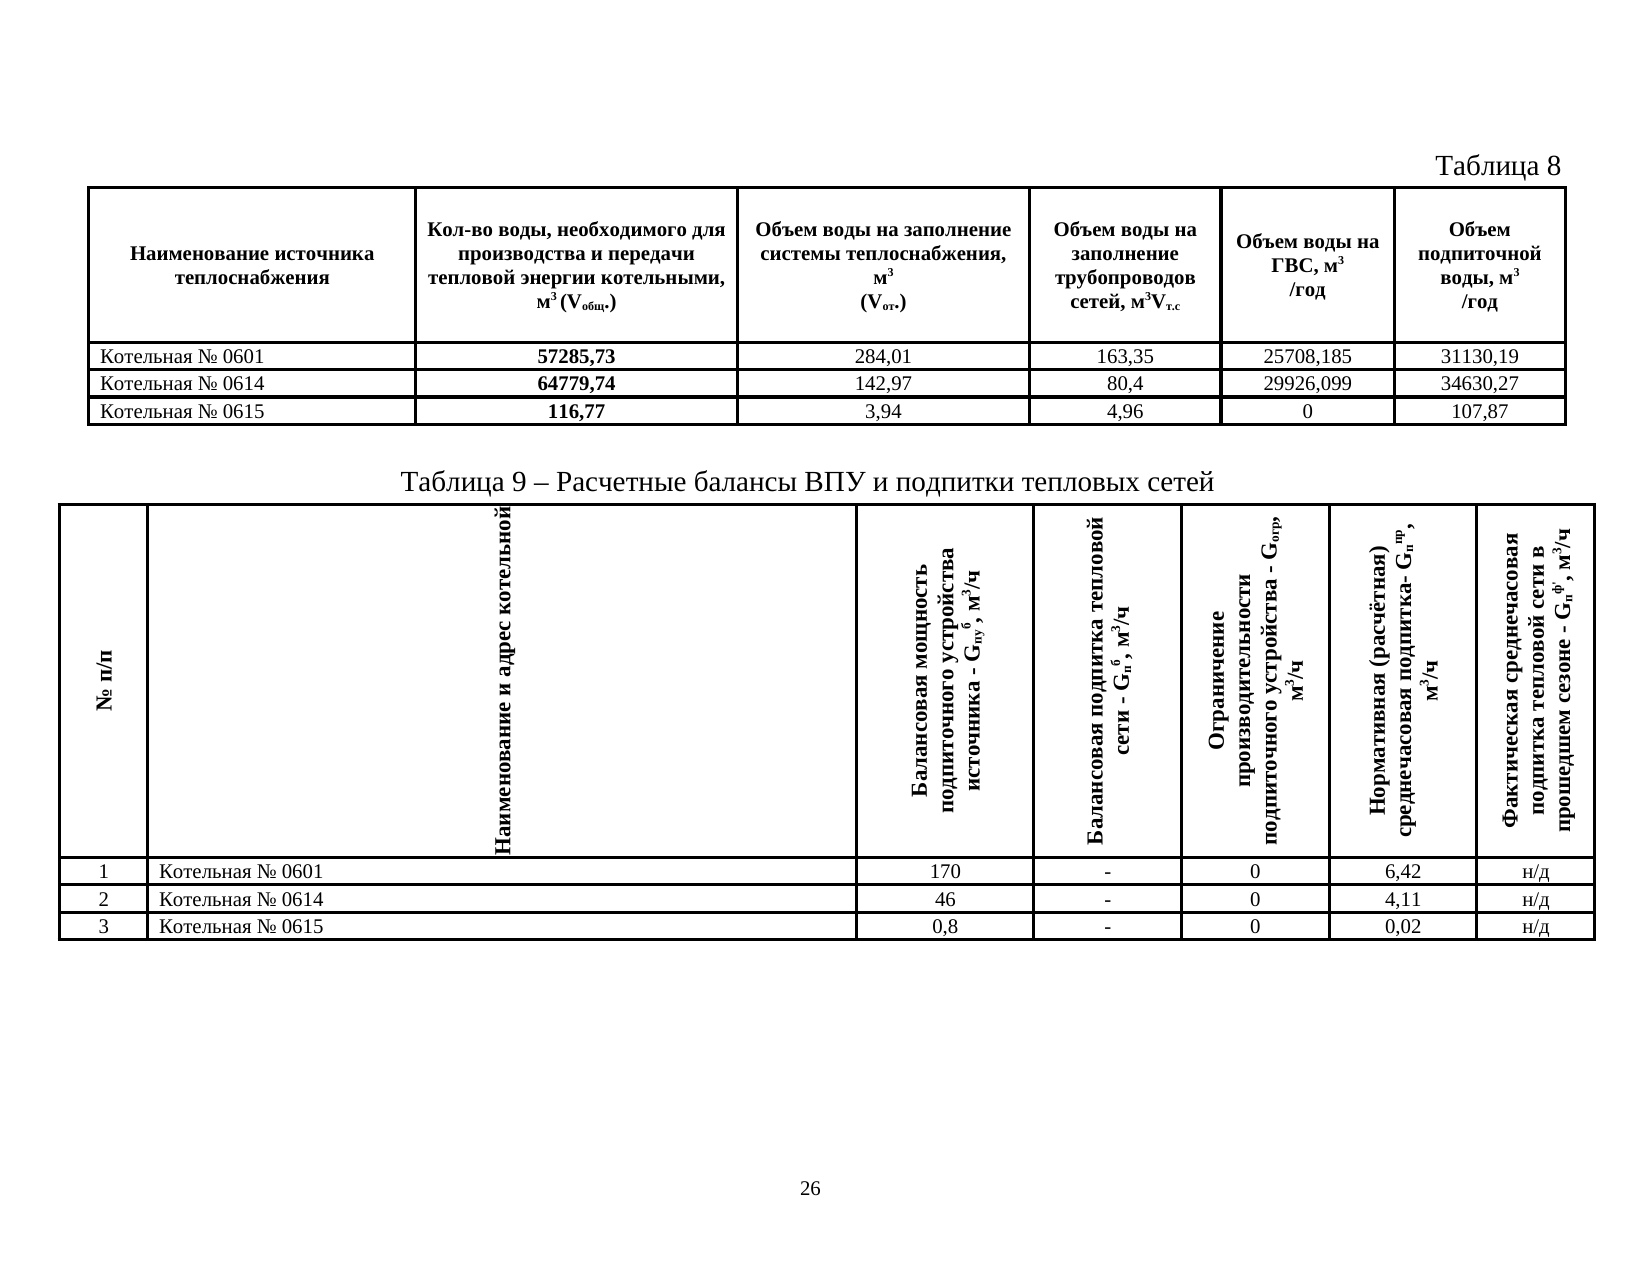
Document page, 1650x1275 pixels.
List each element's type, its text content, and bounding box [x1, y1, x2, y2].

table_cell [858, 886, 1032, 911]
table_cell 64779,74 [417, 371, 736, 395]
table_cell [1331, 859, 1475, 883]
table_header Объем воды на заполнение трубопроводов сетей, м3Vт.с [1031, 189, 1219, 341]
table_cell 116,77 [417, 399, 736, 423]
table_cell 4,96 [1031, 399, 1219, 423]
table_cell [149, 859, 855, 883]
table_cell 34630,27 [1396, 371, 1564, 395]
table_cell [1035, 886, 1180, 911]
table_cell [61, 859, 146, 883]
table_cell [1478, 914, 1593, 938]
table_cell 80,4 [1031, 371, 1219, 395]
table_cell Котельная № 0614 [90, 371, 414, 395]
text Таблица 8 [59, 148, 1561, 181]
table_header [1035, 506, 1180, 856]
table_cell 142,97 [739, 371, 1028, 395]
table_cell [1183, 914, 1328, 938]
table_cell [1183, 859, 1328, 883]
table_header Кол-во воды, необходимого для производства и передачи тепловой энергии котельными, м3 (Vобщ.) [417, 189, 736, 341]
table_cell 3,94 [739, 399, 1028, 423]
table_header Объем воды на ГВС, м3 /год [1223, 189, 1393, 341]
table_header Объем подпиточной воды, м3 /год [1396, 189, 1564, 341]
table_cell Котельная № 0615 [90, 399, 414, 423]
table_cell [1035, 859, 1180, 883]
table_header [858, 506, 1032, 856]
table_cell 284,01 [739, 344, 1028, 368]
table_cell 107,87 [1396, 399, 1564, 423]
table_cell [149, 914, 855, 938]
table_cell 25708,185 [1223, 344, 1393, 368]
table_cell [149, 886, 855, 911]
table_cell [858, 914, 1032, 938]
table_header Объем воды на заполнение системы теплоснабжения, м3 (Vот.) [739, 189, 1028, 341]
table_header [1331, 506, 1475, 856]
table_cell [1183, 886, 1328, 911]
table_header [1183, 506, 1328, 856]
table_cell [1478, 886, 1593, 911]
table_cell 57285,73 [417, 344, 736, 368]
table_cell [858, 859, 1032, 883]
table_cell 29926,099 [1223, 371, 1393, 395]
table_header № п/п [61, 506, 146, 856]
text Таблица 9 – Расчетные балансы ВПУ и подпитки тепловых сетей [59, 464, 1556, 498]
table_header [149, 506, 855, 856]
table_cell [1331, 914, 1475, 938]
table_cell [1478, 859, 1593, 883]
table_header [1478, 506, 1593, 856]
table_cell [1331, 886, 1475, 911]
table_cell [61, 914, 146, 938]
table_cell 31130,19 [1396, 344, 1564, 368]
table_header Наименование источника теплоснабжения [90, 189, 414, 341]
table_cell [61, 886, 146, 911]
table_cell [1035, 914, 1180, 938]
table_cell Котельная № 0601 [90, 344, 414, 368]
table_cell 0 [1223, 399, 1393, 423]
table_cell 163,35 [1031, 344, 1219, 368]
